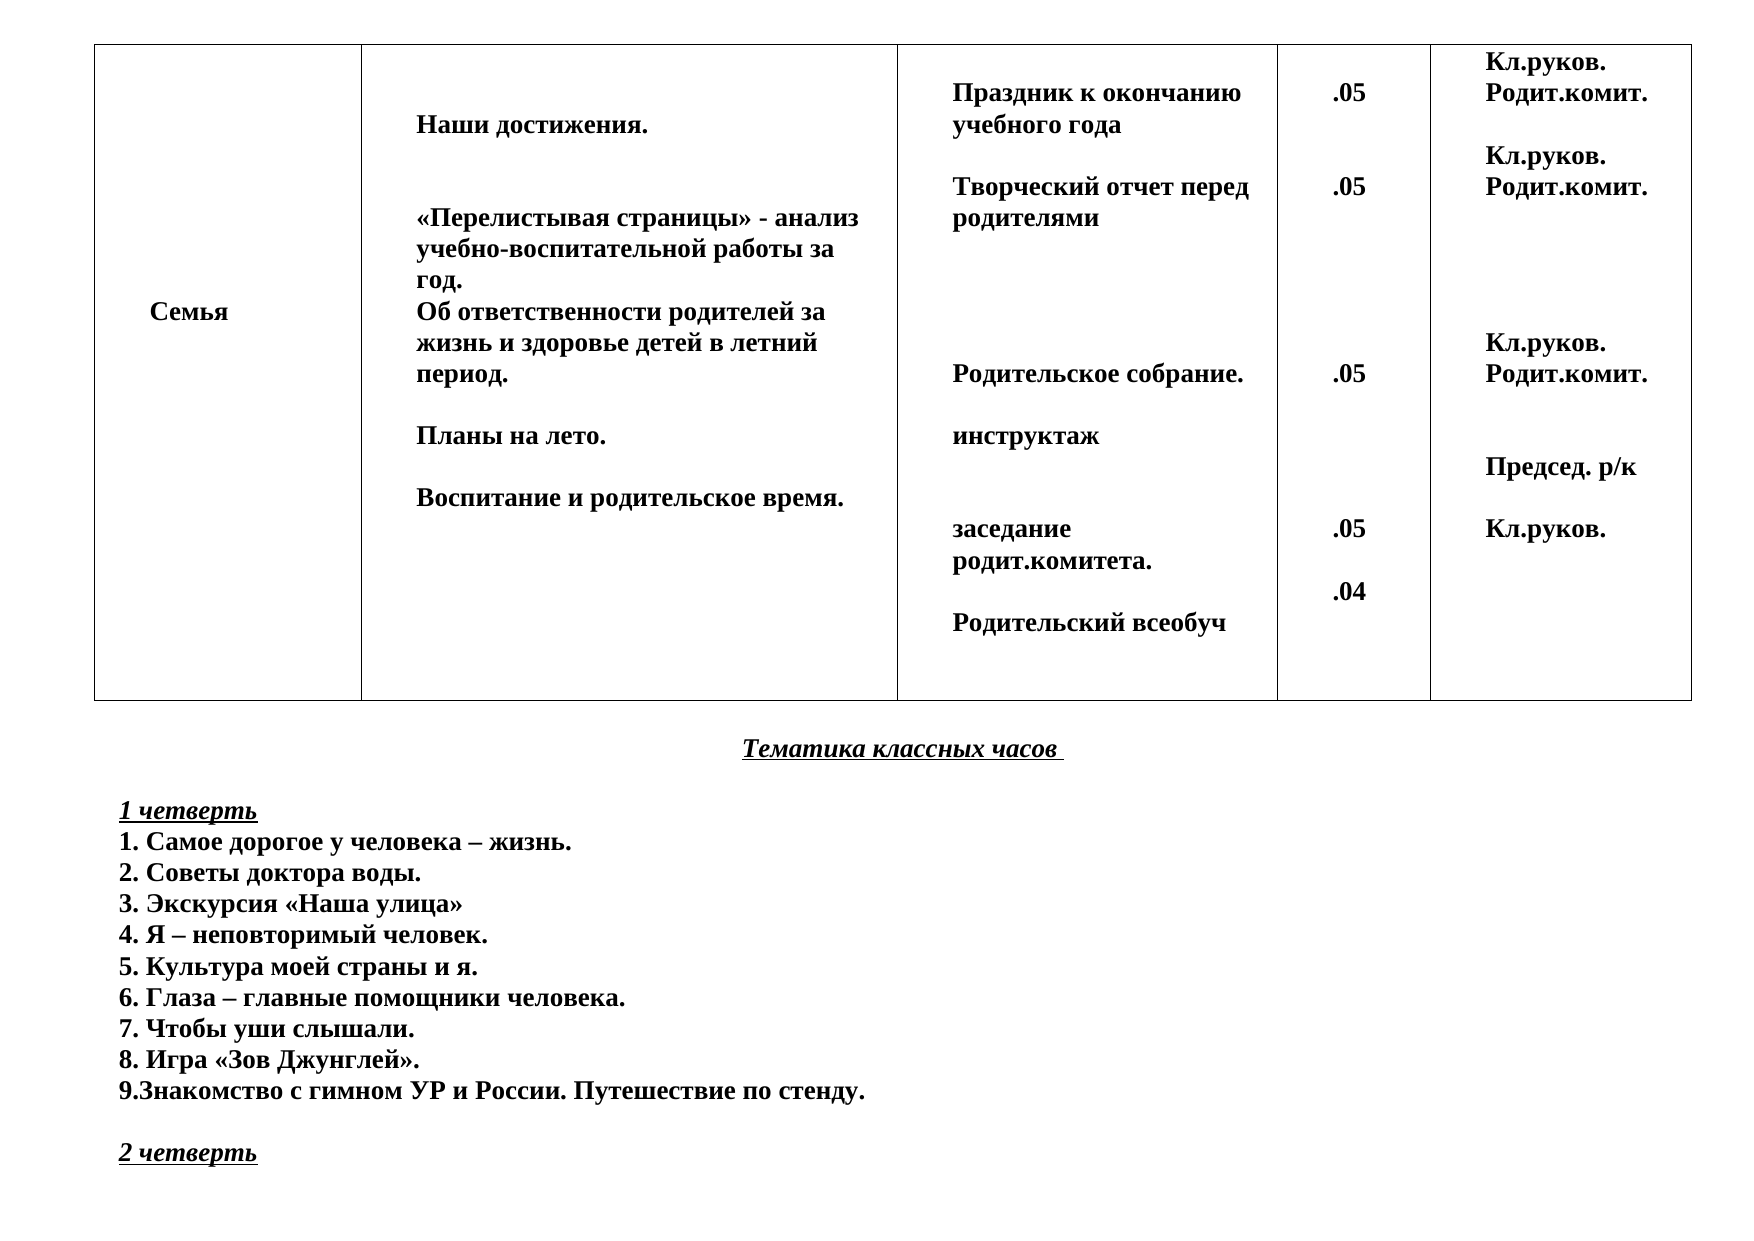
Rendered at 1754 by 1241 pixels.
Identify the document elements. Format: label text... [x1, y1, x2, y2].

text 3. Экскурсия «Наша улица» [118, 887, 1680, 918]
table_cell Взаимодействие Здоровье Нравственность Интеллект Экология Досуг Семья [95, 45, 361, 699]
text 2. Советы доктора воды. [118, 856, 1680, 887]
text 1. Самое дорогое у человека – жизнь. [118, 825, 1680, 856]
text 4. Я – неповторимый человек. [118, 918, 1680, 950]
text 9.Знакомство с гимном УР и России. Путешествие по стенду. [118, 1074, 1680, 1105]
text 2 четверть [118, 1137, 1680, 1168]
text 5. Культура моей страны и я. [118, 950, 1680, 981]
text 6. Глаза – главные помощники человека. [118, 981, 1680, 1012]
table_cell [898, 45, 952, 699]
text 7. Чтобы уши слышали. [118, 1012, 1680, 1043]
table_cell 1 нед. 2 нед. 3 нед. 01-30.04 4 нед. 5 нед. 6 нед. .04 .05 .04 .05 .05 .05 .05 01-10.05 8 нед. 7 нед. .05 .05 .05 .05 .05 .05 .05 .04 [1278, 45, 1430, 699]
text Тематика классных часов [118, 732, 1680, 763]
text 1 четверть [118, 794, 1680, 825]
text 8. Игра «Зов Джунглей». [118, 1043, 1680, 1074]
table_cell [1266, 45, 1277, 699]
